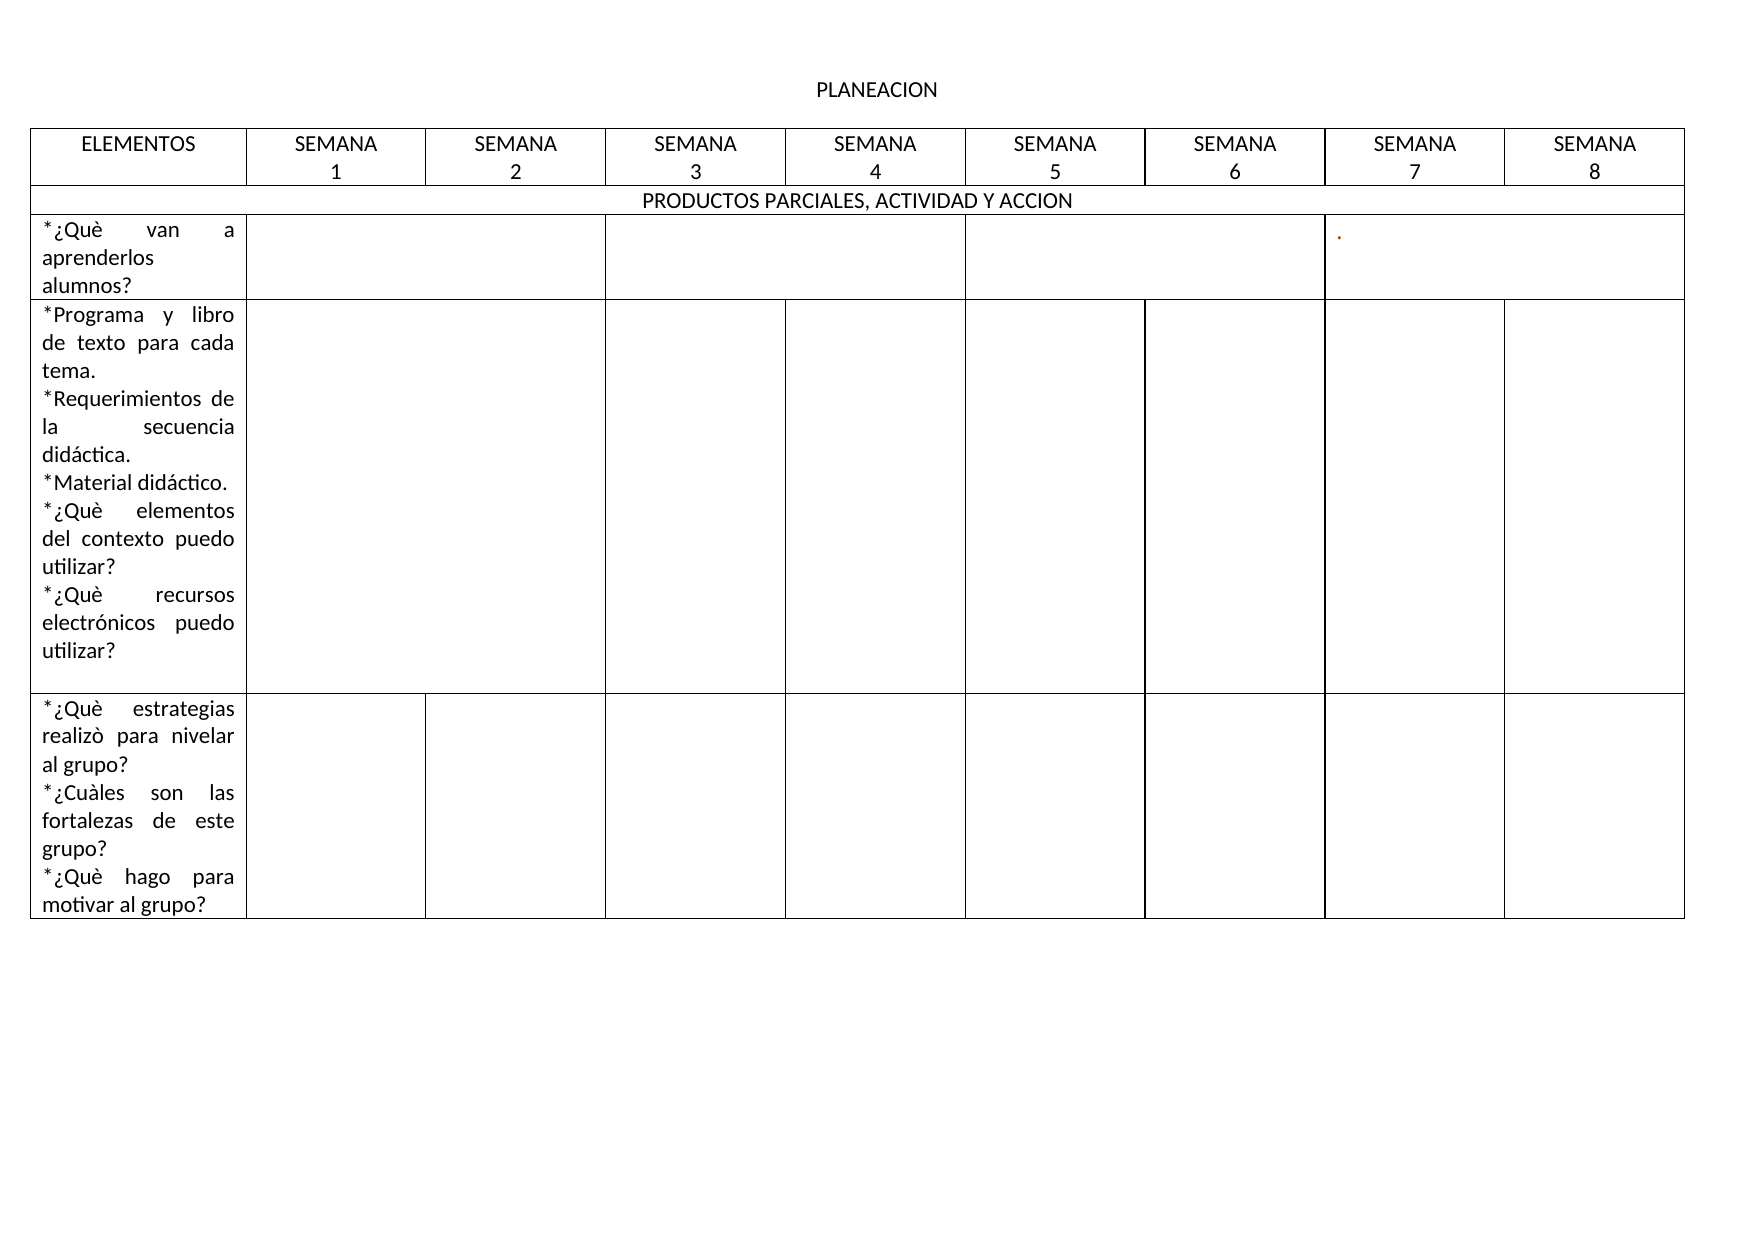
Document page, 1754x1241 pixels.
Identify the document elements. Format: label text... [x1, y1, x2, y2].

table_cell . [1326, 215, 1684, 299]
table_cell [606, 215, 965, 299]
table_cell [247, 300, 605, 693]
table_cell [247, 215, 605, 299]
text PLANEACION [75, 75, 1679, 103]
table_header ELEMENTOS [31, 129, 246, 185]
table_cell [1326, 694, 1504, 918]
table_header SEMANA 5 [966, 129, 1144, 185]
table_cell [1505, 694, 1684, 918]
table_header SEMANA 7 [1326, 129, 1504, 185]
table_cell [786, 300, 965, 693]
table_header SEMANA 3 [606, 129, 785, 185]
table_cell [247, 694, 425, 918]
table_cell [1326, 300, 1504, 693]
table_cell [426, 694, 605, 918]
table_cell [1146, 694, 1324, 918]
table_cell [786, 694, 965, 918]
table_cell *¿Què van a aprenderlos alumnos? [31, 215, 246, 299]
table_cell *Programa y libro de texto para cada tema. *Requerimientos de la secuencia didáctica. *Material didáctico. *¿Què elementos del contexto puedo utilizar? *¿Què recursos electrónicos puedo utilizar? [31, 300, 246, 693]
table_cell [966, 300, 1144, 693]
table_cell PRODUCTOS PARCIALES, ACTIVIDAD Y ACCION [31, 186, 1684, 214]
table_cell [1505, 300, 1684, 693]
table_cell [966, 694, 1144, 918]
table_header SEMANA 4 [786, 129, 965, 185]
table_header SEMANA 6 [1146, 129, 1324, 185]
table_header SEMANA 8 [1505, 129, 1684, 185]
table_cell [1146, 300, 1324, 693]
table_cell *¿Què estrategias realizò para nivelar al grupo? *¿Cuàles son las fortalezas de este grupo? *¿Què hago para motivar al grupo? [31, 694, 246, 918]
table_header SEMANA 1 [247, 129, 425, 185]
table_header SEMANA 2 [426, 129, 605, 185]
table_cell [606, 694, 785, 918]
table_cell [966, 215, 1324, 299]
table_cell [606, 300, 785, 693]
